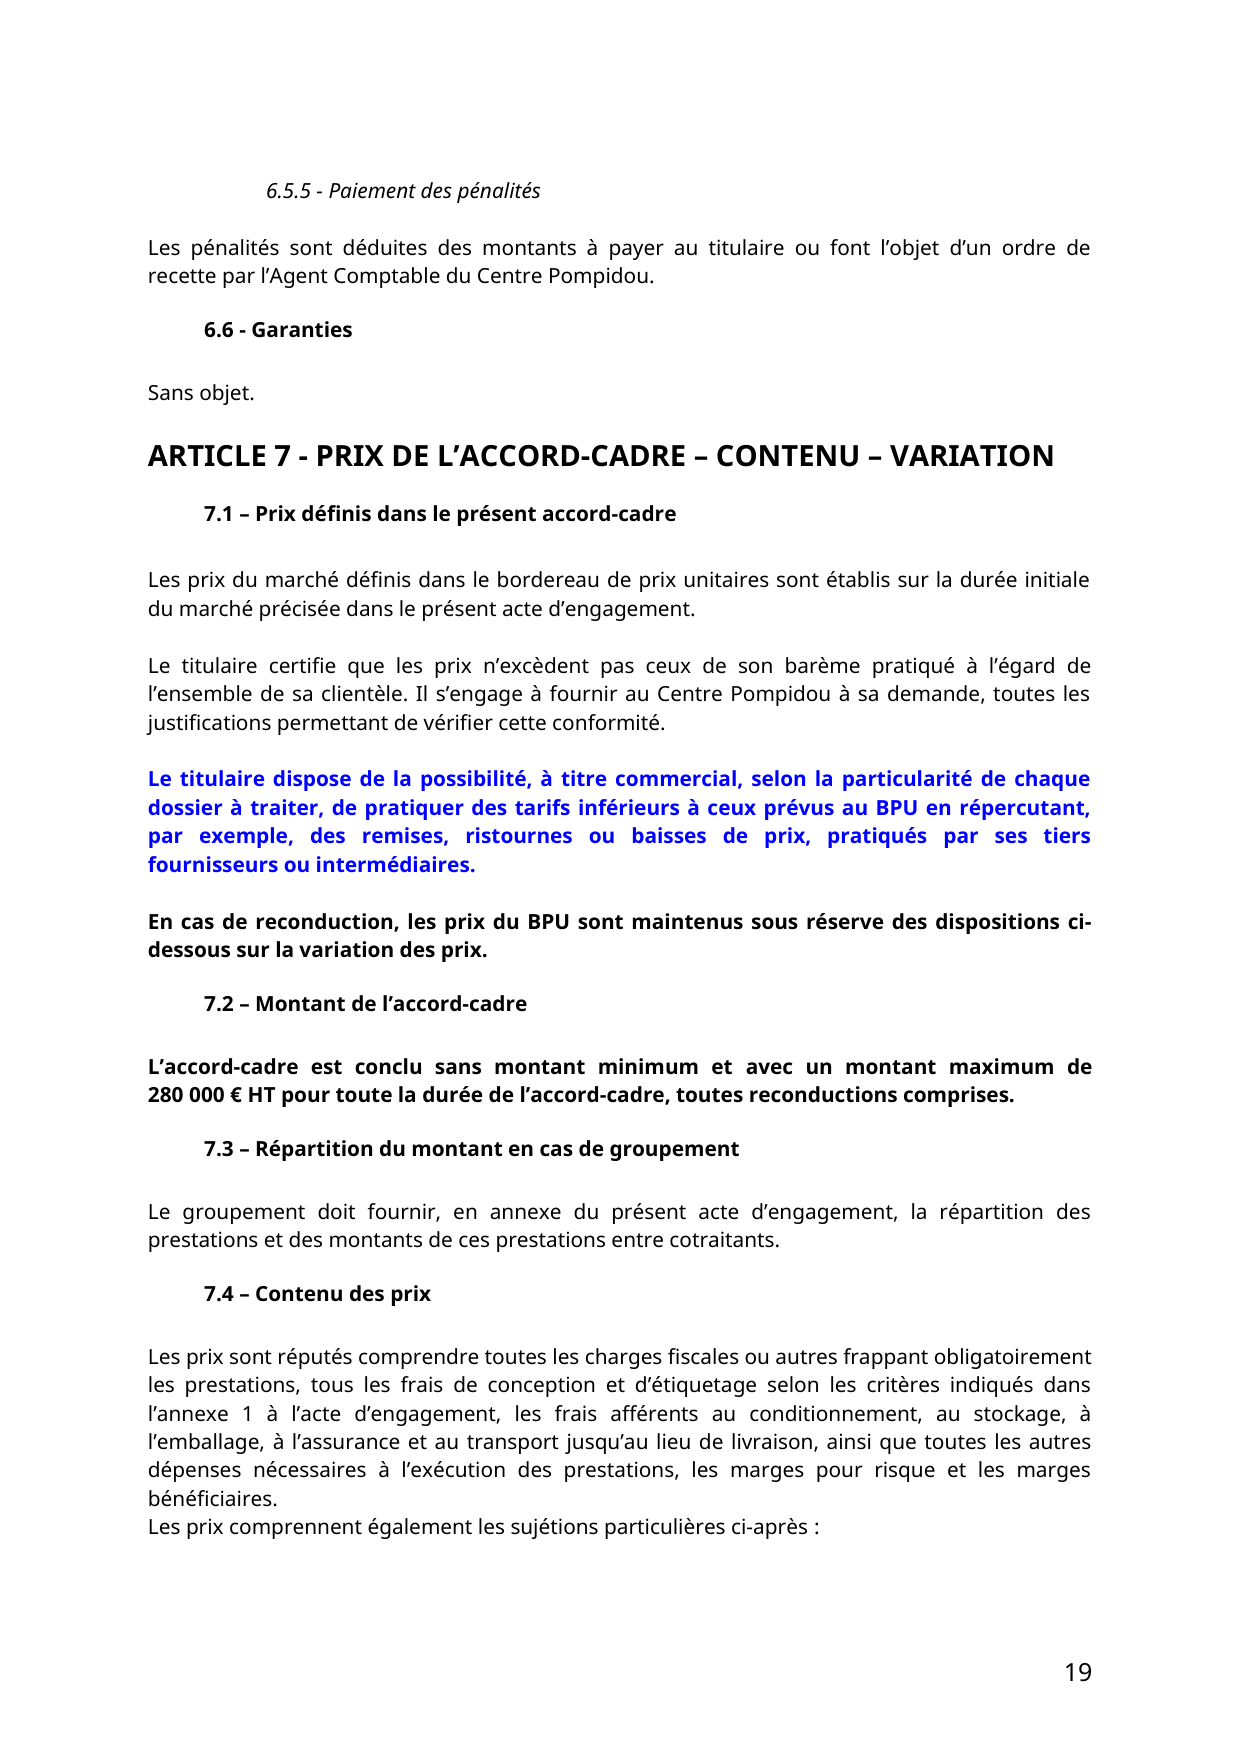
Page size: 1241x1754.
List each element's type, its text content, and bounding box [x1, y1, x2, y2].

subtitle 6.6 - Garanties [204, 315, 1092, 343]
text Le groupement doit fournir, en annexe du présent acte d’engagement, la répartition des prestations et des montants de ces prestations entre cotraitants. [148, 1197, 1092, 1254]
text Sans objet. [148, 378, 1092, 406]
text L’accord-cadre est conclu sans montant minimum et avec un montant maximum de 280 000 € HT pour toute la durée de l’accord-cadre, toutes reconductions comprises. [148, 1052, 1092, 1109]
text Les prix comprennent également les sujétions particulières ci-après : [148, 1512, 1092, 1541]
text Le titulaire certifie que les prix n’excèdent pas ceux de son barème pratiqué à l’égard de l’ensemble de sa clientèle. Il s’engage à fournir au Centre Pompidou à sa demande, toutes les justifications permettant de vérifier cette conformité. [148, 651, 1092, 736]
subtitle 7.2 – Montant de l’accord-cadre [204, 989, 1092, 1017]
text Les prix sont réputés comprendre toutes les charges fiscales ou autres frappant obligatoirement les prestations, tous les frais de conception et d’étiquetage selon les critères indiqués dans l’annexe 1 à l’acte d’engagement, les frais afférents au conditionnement, au stockage, à l’emballage, à l’assurance et au transport jusqu’au lieu de livraison, ainsi que toutes les autres dépenses nécessaires à l’exécution des prestations, les marges pour risque et les marges bénéficiaires. [148, 1342, 1092, 1512]
subtitle 7.4 – Contenu des prix [204, 1279, 1092, 1307]
subtitle ARTICLE 7 - PRIX DE L’ACCORD-CADRE – CONTENU – VARIATION [148, 435, 1092, 474]
text Le titulaire dispose de la possibilité, à titre commercial, selon la particularité de chaque dossier à traiter, de pratiquer des tarifs inférieurs à ceux prévus au BPU en répercutant, par exemple, des remises, ristournes ou baisses de prix, pratiqués par ses tiers fournisseurs ou intermédiaires. [148, 764, 1092, 878]
subtitle 7.1 – Prix définis dans le présent accord-cadre [204, 499, 1092, 528]
subtitle 6.5.5 - Paiement des pénalités [266, 176, 1092, 204]
text En cas de reconduction, les prix du BPU sont maintenus sous réserve des dispositions ci-dessous sur la variation des prix. [148, 907, 1092, 964]
text Les prix du marché définis dans le bordereau de prix unitaires sont établis sur la durée initiale du marché précisée dans le présent acte d’engagement. [148, 566, 1092, 622]
text Les pénalités sont déduites des montants à payer au titulaire ou font l’objet d’un ordre de recette par l’Agent Comptable du Centre Pompidou. [148, 233, 1092, 290]
subtitle 7.3 – Répartition du montant en cas de groupement [204, 1134, 1092, 1162]
